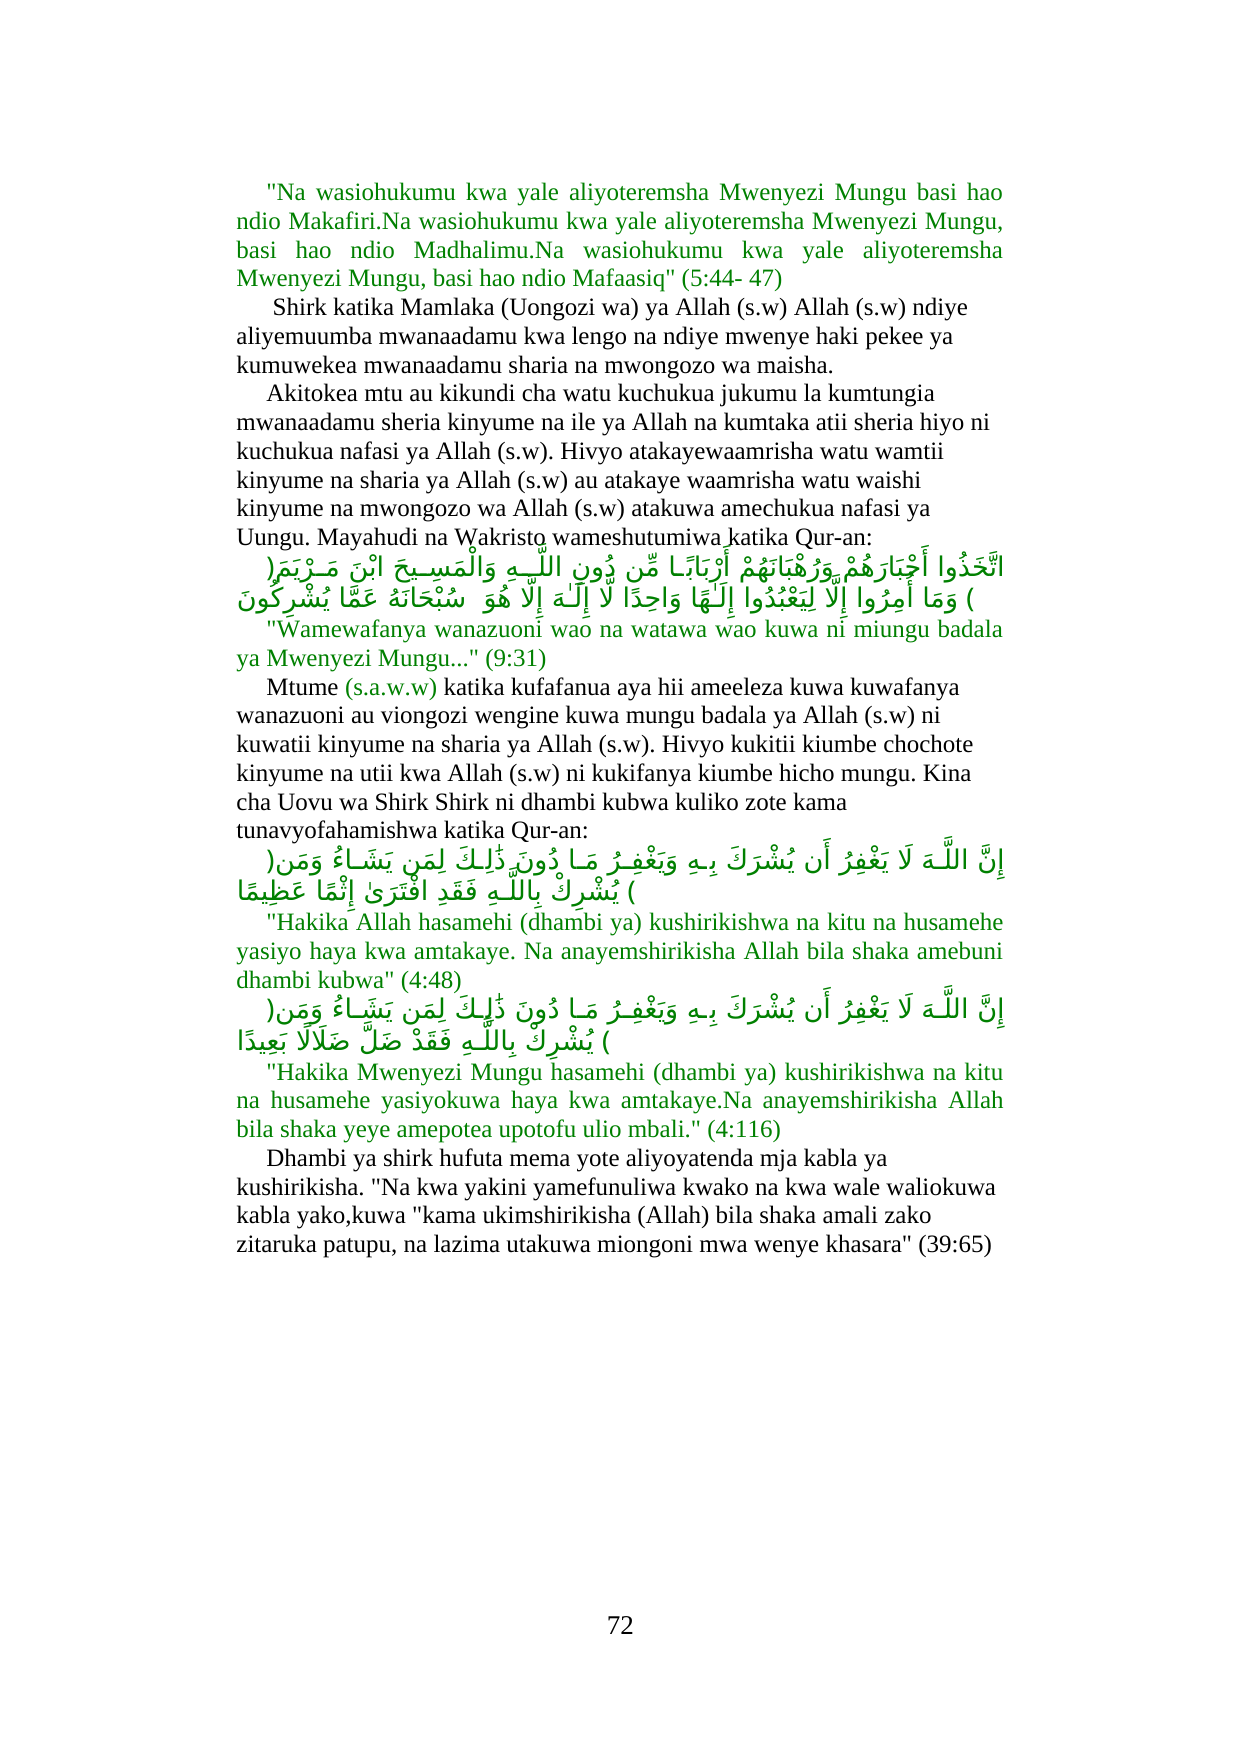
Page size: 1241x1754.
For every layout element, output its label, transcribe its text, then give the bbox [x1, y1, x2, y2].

text Akitokea mtu au kikundi cha watu kuchukua jukumu la kumtungia mwanaadamu sheria kinyume na ile ya Allah na kumtaka atii sheria hiyo ni kuchukua nafasi ya Allah (s.w). Hivyo atakayewaamrisha watu wamtii kinyume na sharia ya Allah (s.w) au atakaye waamrisha watu waishi kinyume na mwongozo wa Allah (s.w) atakuwa amechukua nafasi ya Uungu. Mayahudi na Wakristo wameshutumiwa katika Qur-an: [236, 378, 1004, 551]
text "Hakika Mwenyezi Mungu hasamehi (dhambi ya) kushirikishwa na kitu na husamehe yasiyokuwa haya kwa amtakaye.Na anayemshirikisha Allah bila shaka yeye amepotea upotofu ulio mbali." (4:116) [236, 1057, 1004, 1143]
text Mtume (s.a.w.w) katika kufafanua aya hii ameeleza kuwa kuwafanya wanazuoni au viongozi wengine kuwa mungu badala ya Allah (s.w) ni kuwatii kinyume na sharia ya Allah (s.w). Hivyo kukitii kiumbe chochote kinyume na utii kwa Allah (s.w) ni kukifanya kiumbe hicho mungu. Kina cha Uovu wa Shirk Shirk ni dhambi kubwa kuliko zote kama tunavyofahamishwa katika Qur-an: [236, 672, 1004, 844]
text "Wamewafanya wanazuoni wao na watawa wao kuwa ni miungu badala ya Mwenyezi Mungu..." (9:31) [236, 614, 1004, 672]
text ﴿إِنَّ اللَّـهَ لَا يَغْفِرُ أَن يُشْرَكَ بِهِ وَيَغْفِرُ مَا دُونَ ذَٰلِكَ لِمَن يَشَاءُ وَمَن يُشْرِكْ بِاللَّـهِ فَقَدِ افْتَرَىٰ إِثْمًا عَظِيمًا ﴾ [236, 844, 1004, 907]
text "Hakika Allah hasamehi (dhambi ya) kushirikishwa na kitu na husamehe yasiyo haya kwa amtakaye. Na anayemshirikisha Allah bila shaka amebuni dhambi kubwa" (4:48) [236, 907, 1004, 993]
text "Na wasiohukumu kwa yale aliyoteremsha Mwenyezi Mungu basi hao ndio Makafiri.Na wasiohukumu kwa yale aliyoteremsha Mwenyezi Mungu, basi hao ndio Madhalimu.Na wasiohukumu kwa yale aliyoteremsha Mwenyezi Mungu, basi hao ndio Mafaasiq" (5:44- 47) [236, 177, 1004, 292]
text Dhambi ya shirk hufuta mema yote aliyoyatenda mja kabla ya kushirikisha. "Na kwa yakini yamefunuliwa kwako na kwa wale waliokuwa kabla yako,kuwa "kama ukimshirikisha (Allah) bila shaka amali zako zitaruka patupu, na lazima utakuwa miongoni mwa wenye khasara" (39:65) [236, 1143, 1004, 1258]
text Shirk katika Mamlaka (Uongozi wa) ya Allah (s.w) Allah (s.w) ndiye aliyemuumba mwanaadamu kwa lengo na ndiye mwenye haki pekee ya kumuwekea mwanaadamu sharia na mwongozo wa maisha. [236, 292, 1004, 378]
text ﴿إِنَّ اللَّـهَ لَا يَغْفِرُ أَن يُشْرَكَ بِهِ وَيَغْفِرُ مَا دُونَ ذَٰلِكَ لِمَن يَشَاءُ وَمَن يُشْرِكْ بِاللَّـهِ فَقَدْ ضَلَّ ضَلَالًا بَعِيدًا ﴾ [236, 993, 1004, 1057]
text ﴿اتَّخَذُوا أَحْبَارَهُمْ وَرُهْبَانَهُمْ أَرْبَابًا مِّن دُونِ اللَّـهِ وَالْمَسِيحَ ابْنَ مَرْيَمَ وَمَا أُمِرُوا إِلَّا لِيَعْبُدُوا إِلَـٰهًا وَاحِدًا لَّا إِلَـٰهَ إِلَّا هُوَ سُبْحَانَهُ عَمَّا يُشْرِكُونَ ﴾ [236, 551, 1004, 614]
